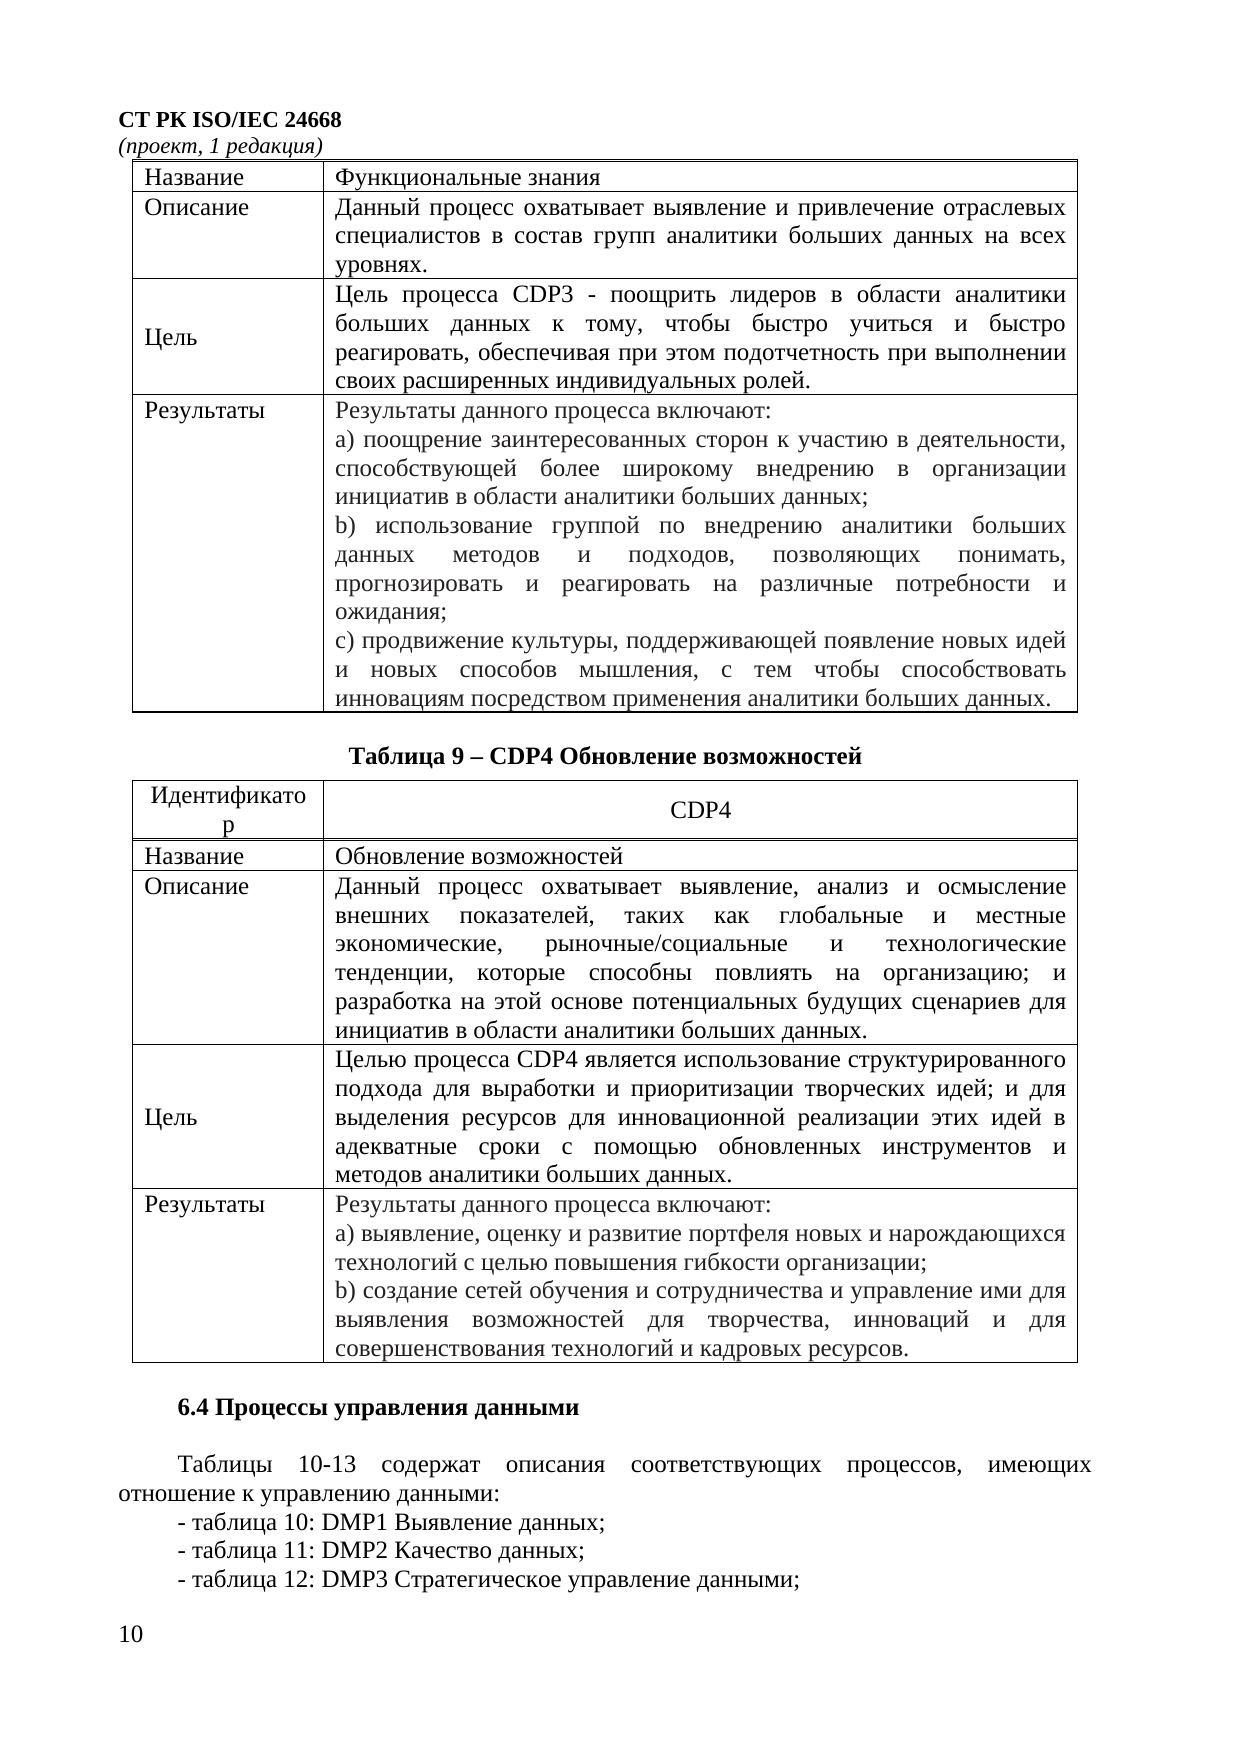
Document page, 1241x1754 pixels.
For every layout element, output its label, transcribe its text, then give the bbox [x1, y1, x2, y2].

table_cell Название [133, 841, 323, 870]
table_cell Описание [133, 871, 323, 1043]
table_cell Результаты [133, 395, 323, 711]
table_cell Обновление возможностей [324, 841, 1077, 870]
text 6.4 Процессы управления данными [118, 1392, 1092, 1420]
table_cell Название [133, 162, 323, 191]
table_cell Цель [133, 1045, 323, 1188]
table_cell Функциональные знания [324, 162, 1077, 191]
table_header Идентификатор [133, 781, 323, 838]
table_cell Описание [133, 192, 323, 278]
table_cell Данный процесс охватывает выявление, анализ и осмысление внешних показателей, таких как глобальные и местные экономические, рыночные/социальные и технологические тенденции, которые способны повлиять на организацию; и разработка на этой основе потенциальных будущих сценариев для инициатив в области аналитики больших данных. [324, 871, 1077, 1043]
table_header CDP4 [324, 781, 1077, 838]
text Таблицы 10-13 содержат описания соответствующих процессов, имеющих отношение к управлению данными: [118, 1449, 1092, 1507]
text - таблица 11: DMP2 Качество данных; [118, 1535, 1092, 1564]
text - таблица 10: DMP1 Выявление данных; [118, 1507, 1092, 1535]
text - таблица 12: DMP3 Стратегическое управление данными; [118, 1564, 1092, 1593]
table_cell Цель [133, 279, 323, 394]
table_cell Результаты данного процесса включают: a) выявление, оценку и развитие портфеля новых и нарождающихся технологий с целью повышения гибкости организации; b) создание сетей обучения и сотрудничества и управление ими для выявления возможностей для творчества, инноваций и для совершенствования технологий и кадровых ресурсов. [324, 1189, 1077, 1362]
table_cell Результаты данного процесса включают: a) поощрение заинтересованных сторон к участию в деятельности, способствующей более широкому внедрению в организации инициатив в области аналитики больших данных; b) использование группой по внедрению аналитики больших данных методов и подходов, позволяющих понимать, прогнозировать и реагировать на различные потребности и ожидания; c) продвижение культуры, поддерживающей появление новых идей и новых способов мышления, с тем чтобы способствовать инновациям посредством применения аналитики больших данных. [324, 395, 1077, 711]
text Таблица 9 – CDP4 Обновление возможностей [118, 741, 1092, 770]
table_cell Целью процесса CDP4 является использование структурированного подхода для выработки и приоритизации творческих идей; и для выделения ресурсов для инновационной реализации этих идей в адекватные сроки с помощью обновленных инструментов и методов аналитики больших данных. [324, 1045, 1077, 1188]
table_cell Цель процесса CDP3 - поощрить лидеров в области аналитики больших данных к тому, чтобы быстро учиться и быстро реагировать, обеспечивая при этом подотчетность при выполнении своих расширенных индивидуальных ролей. [324, 279, 1077, 394]
table_cell Результаты [133, 1189, 323, 1362]
table_cell Данный процесс охватывает выявление и привлечение отраслевых специалистов в состав групп аналитики больших данных на всех уровнях. [324, 192, 1077, 278]
